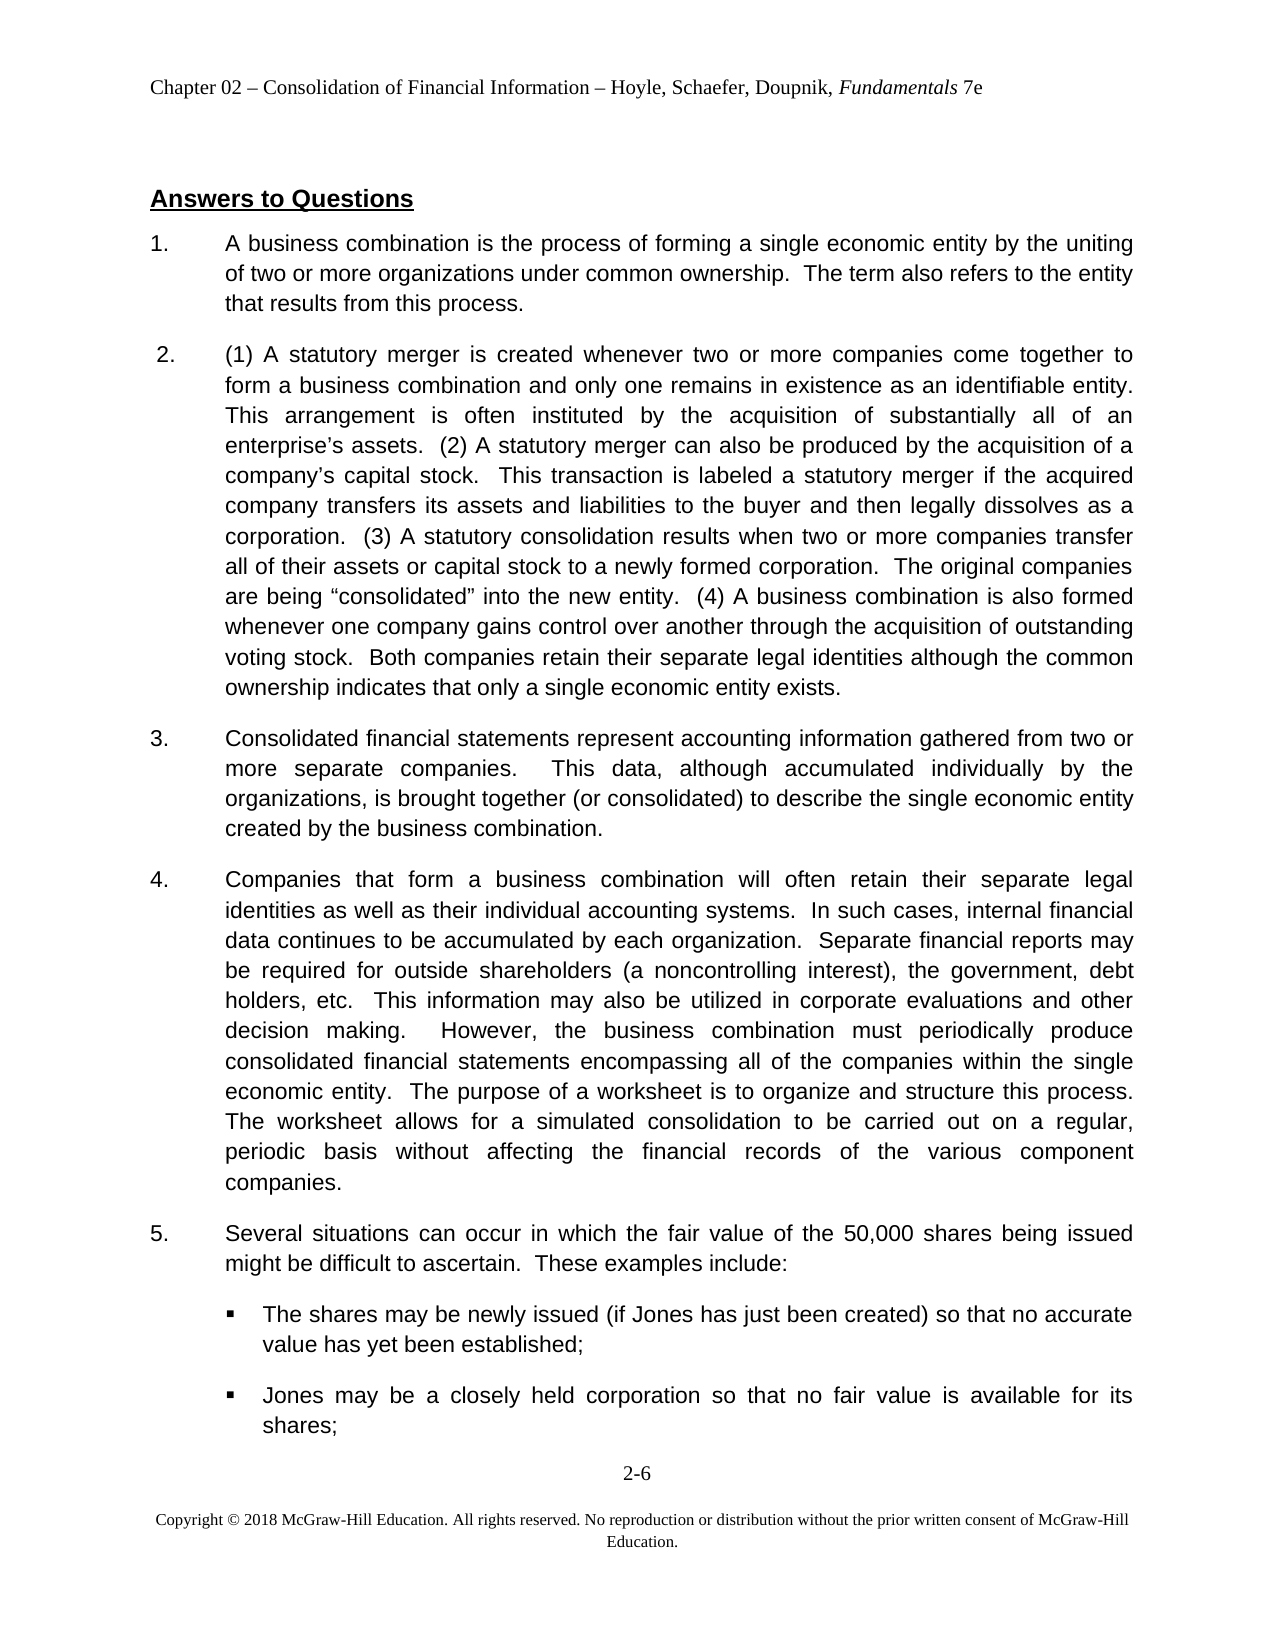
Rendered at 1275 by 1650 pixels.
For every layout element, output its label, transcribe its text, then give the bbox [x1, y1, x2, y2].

text 3. Consolidated financial statements represent accounting information gathered from two or more separate companies. This data, although accumulated individually by the organizations, is brought together (or consolidated) to describe the single economic entity created by the business combination. [150, 725, 1134, 842]
text 4. Companies that form a business combination will often retain their separate legal identities as well as their individual accounting systems. In such cases, internal financial data continues to be accumulated by each organization. Separate financial reports may be required for outside shareholders (a noncontrolling interest), the government, debt holders, etc. This information may also be utilized in corporate evaluations and other decision making. However, the business combination must periodically produce consolidated financial statements encompassing all of the companies within the single economic entity. The purpose of a worksheet is to organize and structure this process. The worksheet allows for a simulated consolidation to be carried out on a regular, periodic basis without affecting the financial records of the various component companies. [150, 866, 1134, 1195]
list The shares may be newly issued (if Jones has just been created) so that no accurate value has yet been established; [225, 1301, 1134, 1357]
subtitle Answers to Questions [150, 184, 1134, 213]
list Jones may be a closely held corporation so that no fair value is available for its shares; [225, 1382, 1134, 1438]
text 5. Several situations can occur in which the fair value of the 50,000 shares being issued might be difficult to ascertain. These examples include: [150, 1219, 1134, 1276]
text 1. A business combination is the process of forming a single economic entity by the uniting of two or more organizations under common ownership. The term also refers to the entity that results from this process. [150, 230, 1134, 317]
text 2. (1) A statutory merger is created whenever two or more companies come together to form a business combination and only one remains in existence as an identifiable entity. This arrangement is often instituted by the acquisition of substantially all of an enterprise’s assets. (2) A statutory merger can also be produced by the acquisition of a company’s capital stock. This transaction is labeled a statutory merger if the acquired company transfers its assets and liabilities to the buyer and then legally dissolves as a corporation. (3) A statutory consolidation results when two or more companies transfer all of their assets or capital stock to a newly formed corporation. The original companies are being “consolidated” into the new entity. (4) A business combination is also formed whenever one company gains control over another through the acquisition of outstanding voting stock. Both companies retain their separate legal identities although the common ownership indicates that only a single economic entity exists. [150, 341, 1134, 700]
